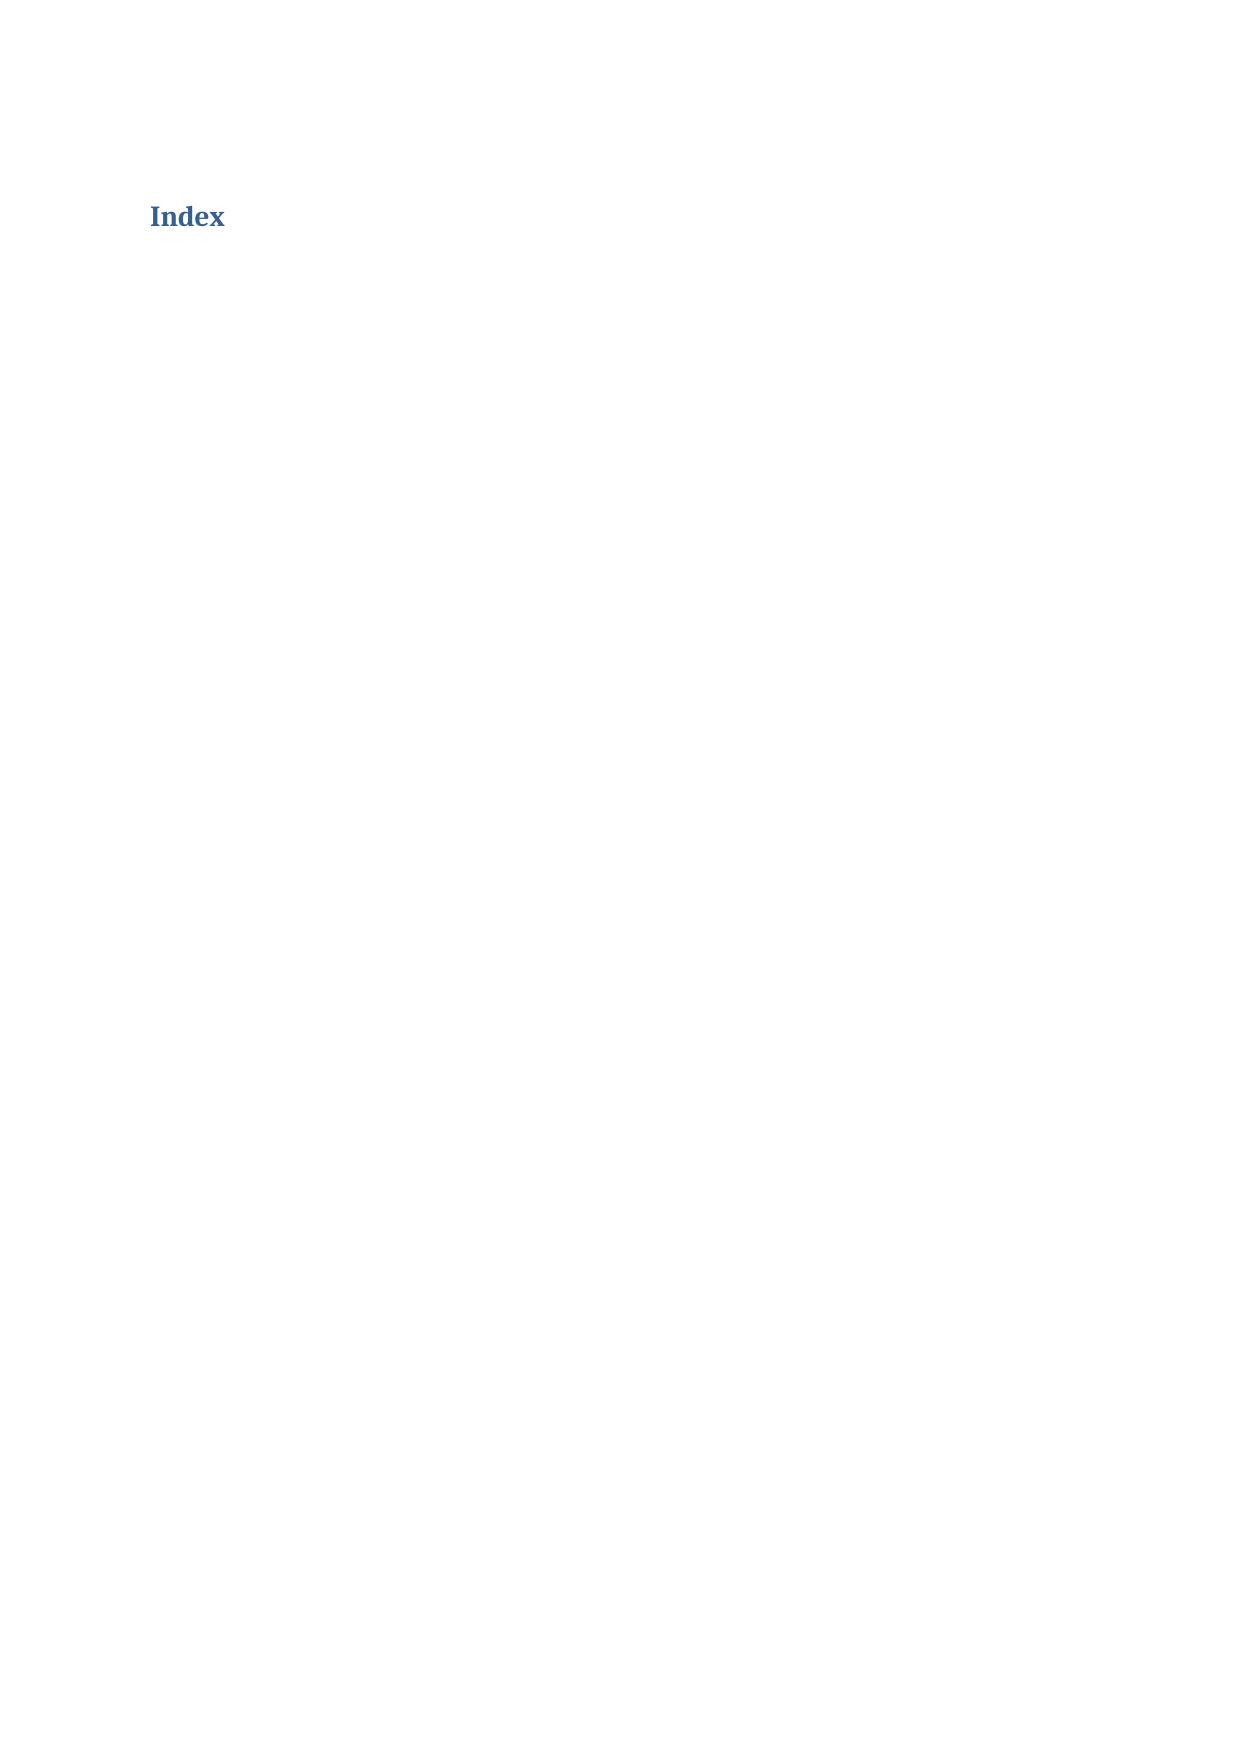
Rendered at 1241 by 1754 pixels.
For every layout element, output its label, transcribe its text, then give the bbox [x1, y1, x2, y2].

subtitle Index [150, 200, 1090, 233]
